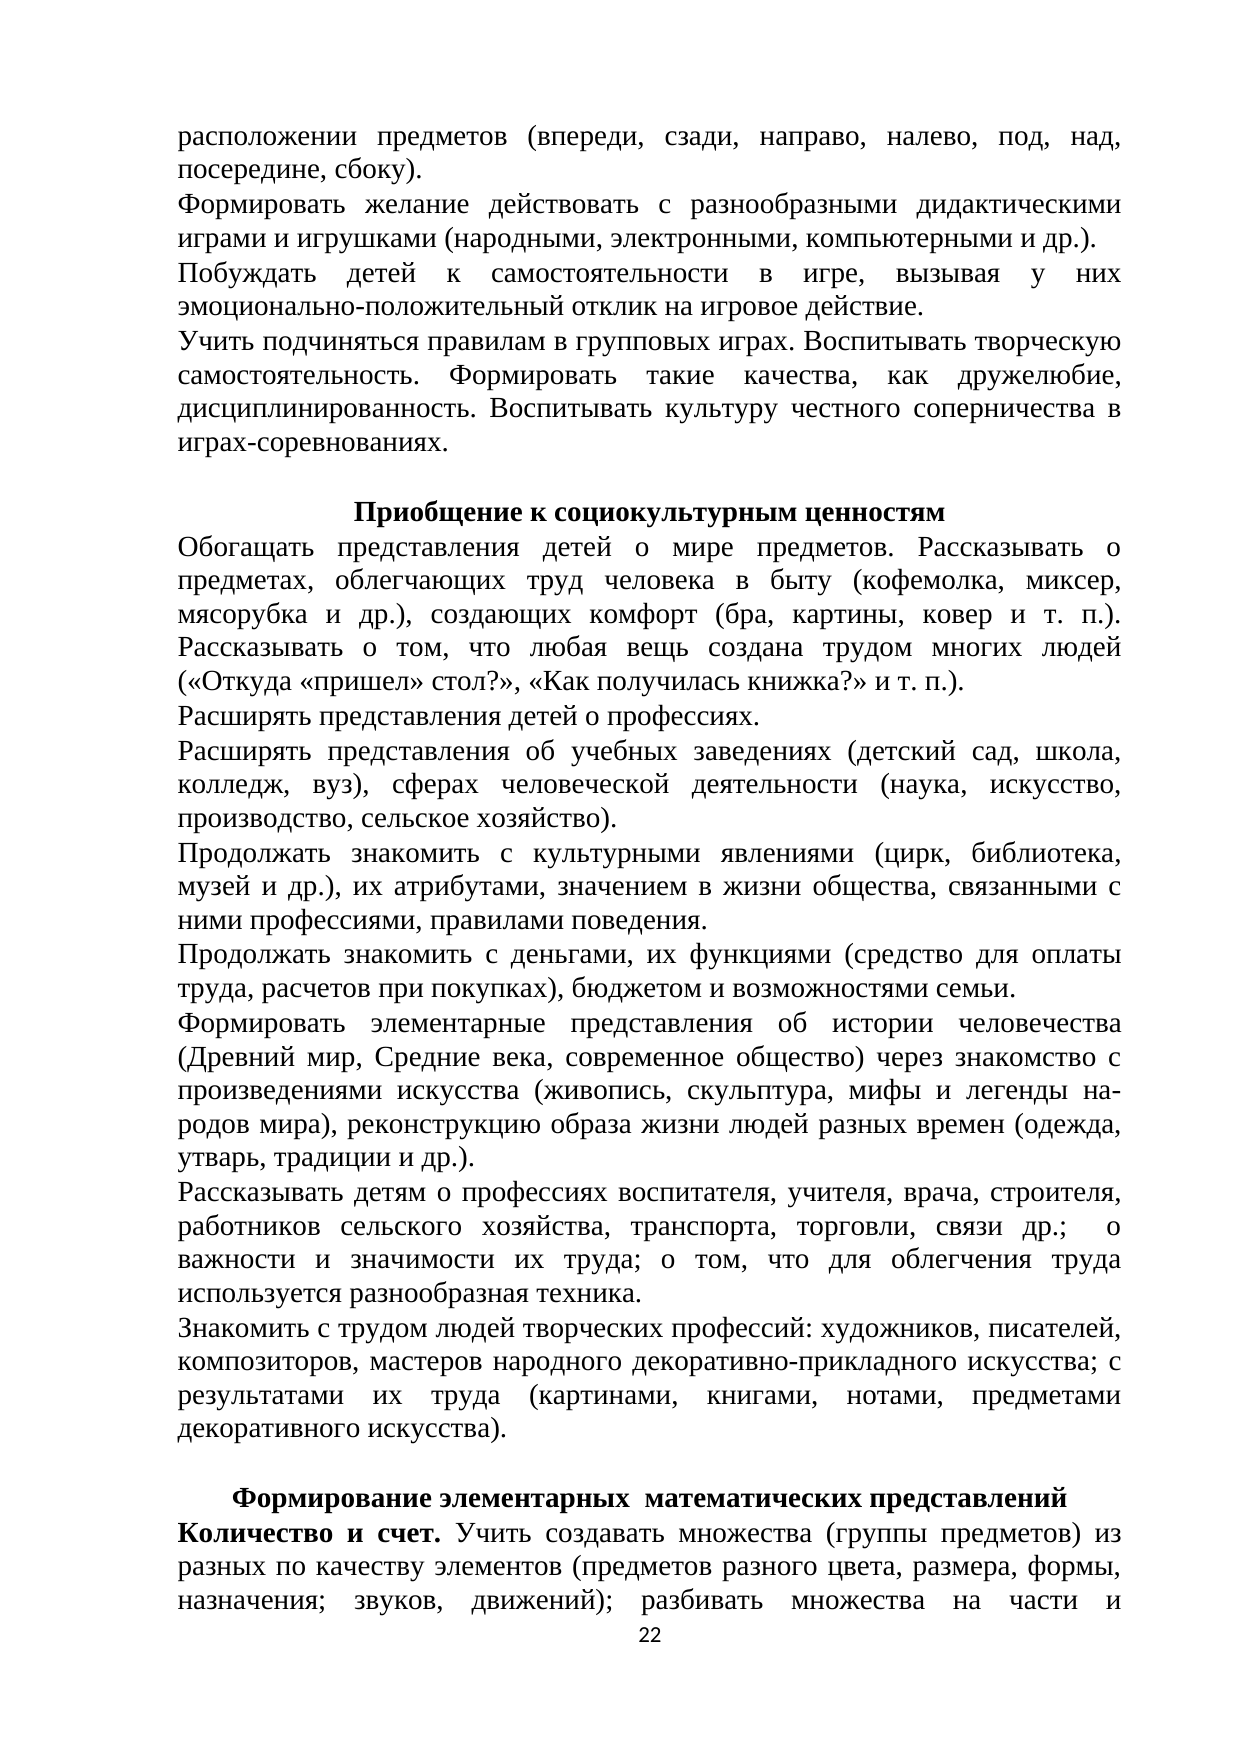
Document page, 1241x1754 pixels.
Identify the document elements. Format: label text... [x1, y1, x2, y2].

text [177, 1515, 1122, 1616]
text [177, 118, 1122, 185]
text Приобщение к социокультурным ценностям [177, 494, 1122, 527]
text Знакомить с трудом людей творческих профессий: художников, писателей, композиторов, мастеров народного декоративно-прикладного искусства; с результатами их труда (картинами, книгами, нотами, предметами декоративного искусства). [177, 1310, 1122, 1444]
text Формирование элементарных математических представлений [177, 1480, 1122, 1514]
text Расширять представления детей о профессиях. [177, 698, 1122, 731]
text Формировать желание действовать с разнообразными дидактическими играми и игрушками (народными, электронными, компьютерными и др.). [177, 187, 1122, 254]
text Побуждать детей к самостоятельности в игре, вызывая у них эмоционально-положительный отклик на игровое действие. [177, 255, 1122, 322]
text Расширять представления об учебных заведениях (детский сад, школа, колледж, вуз), сферах человеческой деятельности (наука, искусство, производство, сельское хозяйство). [177, 733, 1122, 833]
text Продолжать знакомить с деньгами, их функциями (средство для оплаты труда, расчетов при покупках), бюджетом и возможностями семьи. [177, 937, 1122, 1004]
text Продолжать знакомить с культурными явлениями (цирк, библиотека, музей и др.), их атрибутами, значением в жизни общества, связанными с ними профессиями, правилами поведения. [177, 835, 1122, 935]
text Обогащать представления детей о мире предметов. Рассказывать о предметах, облегчающих труд человека в быту (кофемолка, миксер, мясорубка и др.), создающих комфорт (бра, картины, ковер и т. п.). Рассказывать о том, что любая вещь создана трудом многих людей («Откуда «пришел» стол?», «Как получилась книжка?» и т. п.). [177, 529, 1122, 696]
text Рассказывать детям о профессиях воспитателя, учителя, врача, строителя, работников сельского хозяйства, транспорта, торговли, связи др.; о важности и значимости их труда; о том, что для облегчения труда используется разнообразная техника. [177, 1174, 1122, 1308]
text Формировать элементарные представления об истории человечества (Древний мир, Средние века, современное общество) через знакомство с произведениями искусства (живопись, скульптура, мифы и легенды на-родов мира), реконструкцию образа жизни людей разных времен (одежда, утварь, традиции и др.). [177, 1005, 1122, 1173]
text Учить подчиняться правилам в групповых играх. Воспитывать творческую самостоятельность. Формировать такие качества, как дружелюбие, дисциплинированность. Воспитывать культуру честного соперничества в играх-соревнованиях. [177, 323, 1122, 458]
